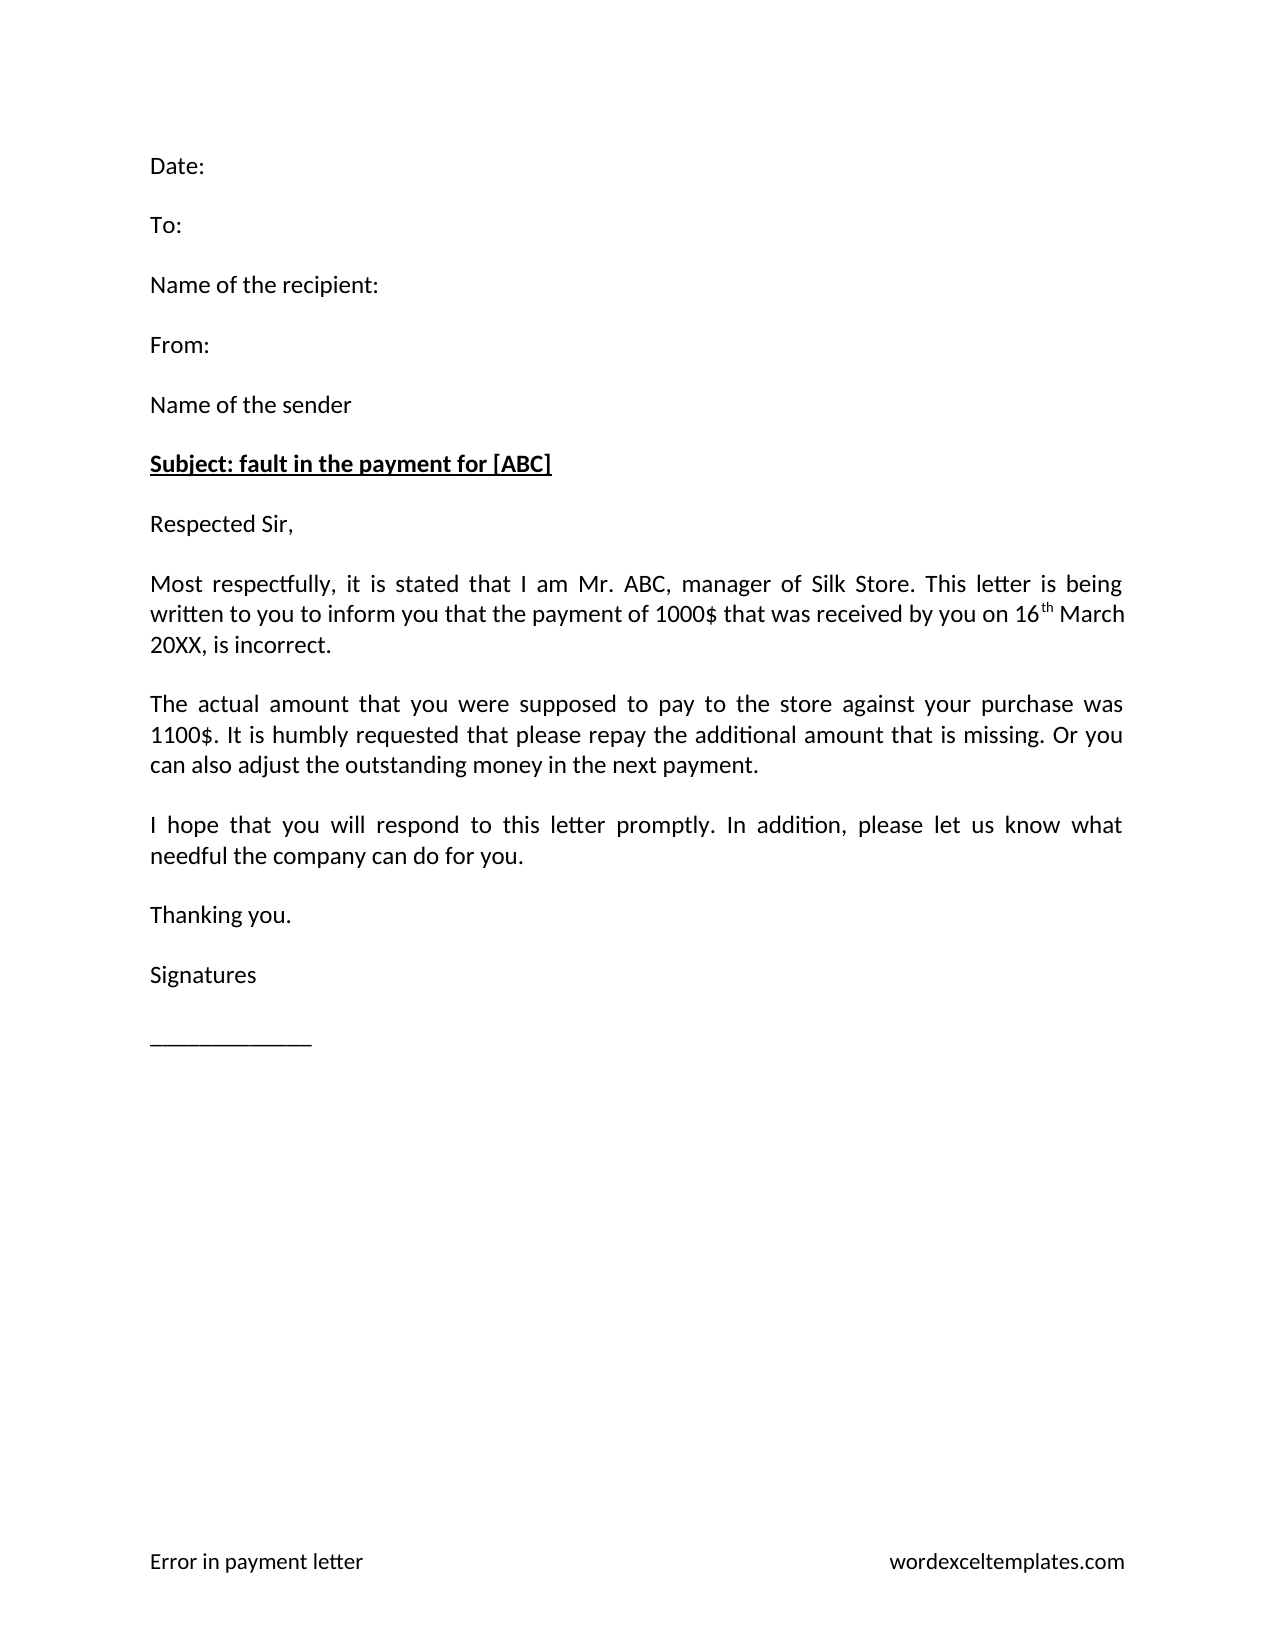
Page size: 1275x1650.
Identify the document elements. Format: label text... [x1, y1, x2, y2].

text Subject: fault in the payment for [ABC] [150, 448, 1125, 479]
text Date: [150, 150, 1125, 181]
text From: [150, 329, 1125, 359]
text Most respectfully, it is stated that I am Mr. ABC, manager of Silk Store. This letter is being written to you to inform you that the payment of 1000$ that was received by you on 16th March 20XX, is incorrect. [150, 568, 1125, 659]
text _____________ [150, 1019, 1125, 1049]
text I hope that you will respond to this letter promptly. In addition, please let us know what needful the company can do for you. [150, 809, 1125, 870]
text Name of the sender [150, 389, 1125, 419]
text Respected Sir, [150, 508, 1125, 539]
text Name of the recipient: [150, 269, 1125, 300]
text Thanking you. [150, 899, 1125, 930]
text To: [150, 210, 1125, 240]
text Signatures [150, 959, 1125, 990]
text The actual amount that you were supposed to pay to the store against your purchase was 1100$. It is humbly requested that please repay the additional amount that is missing. Or you can also adjust the outstanding money in the next payment. [150, 688, 1125, 780]
